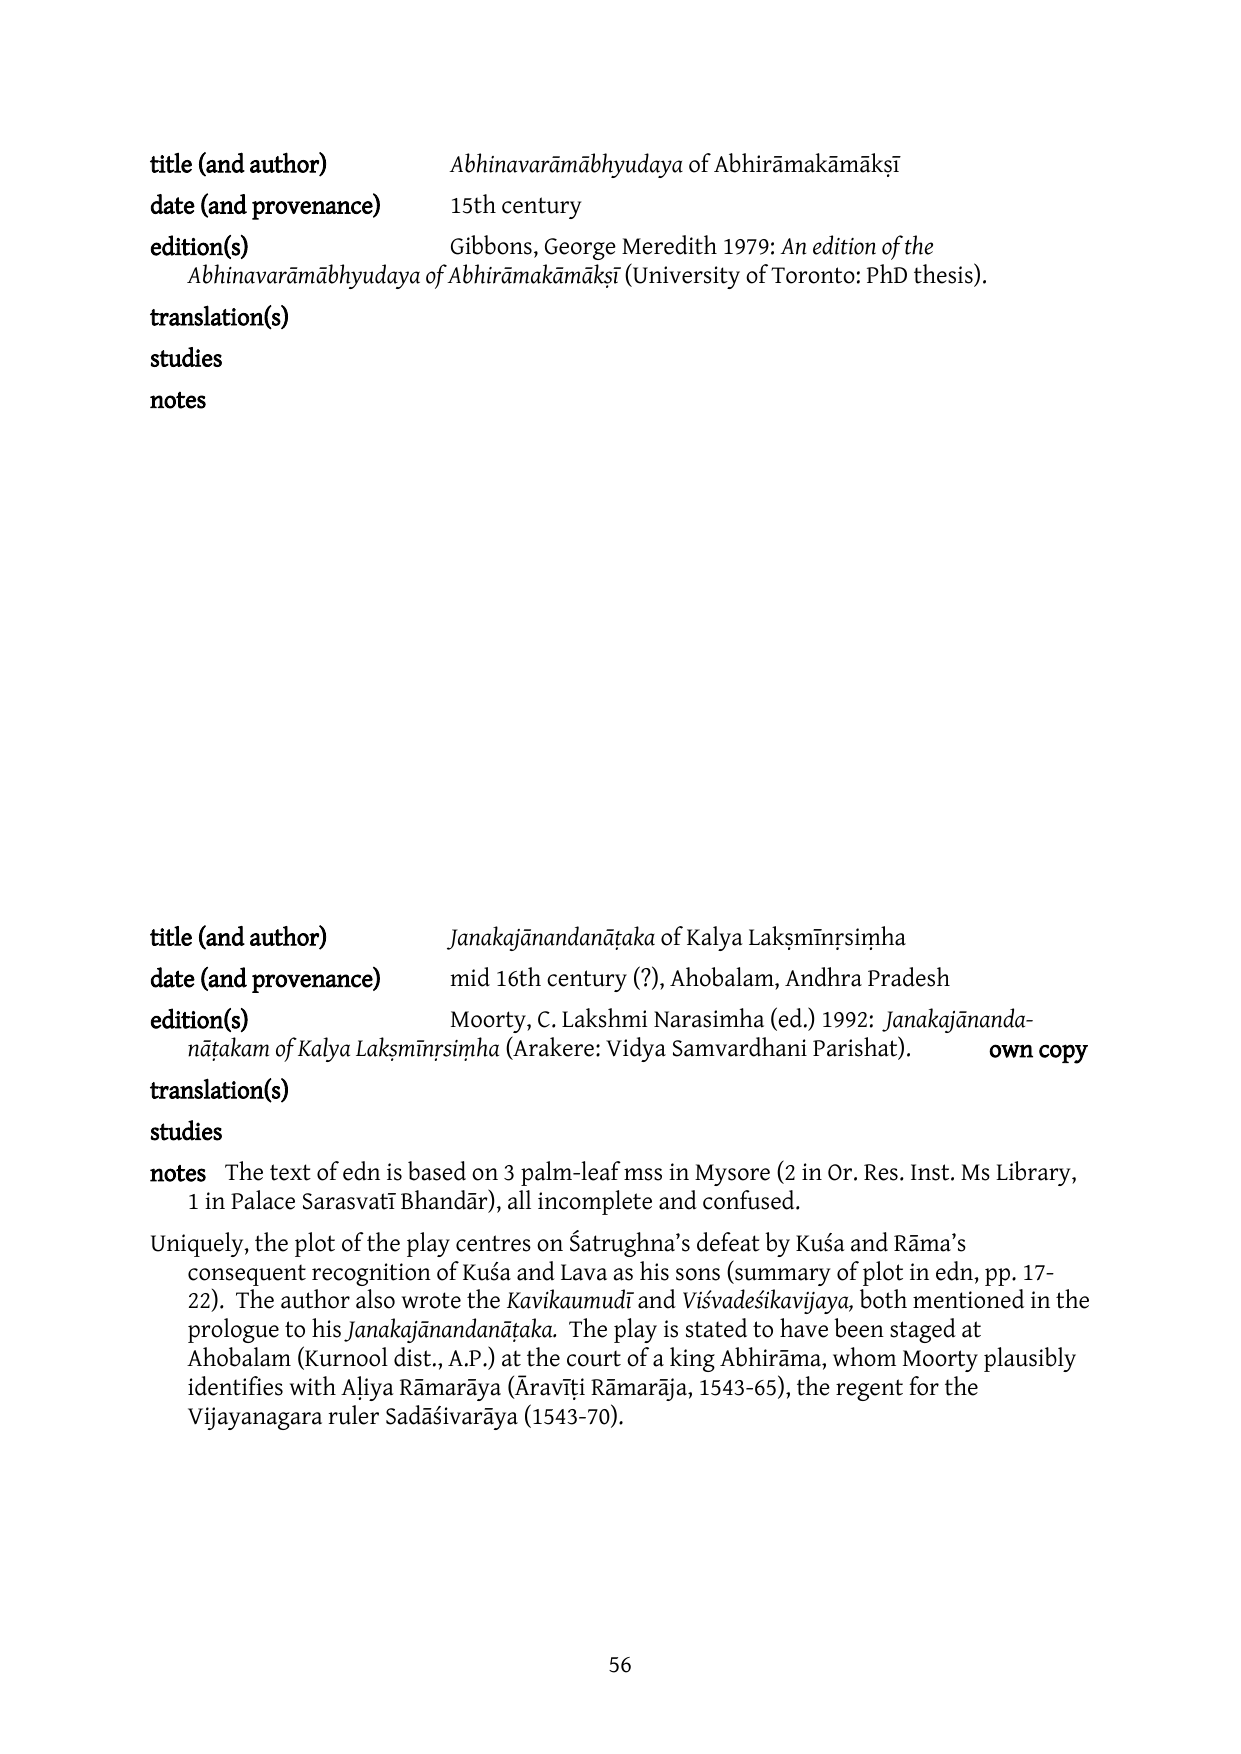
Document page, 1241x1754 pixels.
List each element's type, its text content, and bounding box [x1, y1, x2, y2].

text studies [150, 344, 1090, 373]
text Uniquely, the plot of the play centres on Śatrughna’s defeat by Kuśa and Rāma’s consequent recognition of Kuśa and Lava as his sons (summary of plot in edn, pp. 17-22). The author also wrote the Kavikaumudī and Viśvadeśikavijaya, both mentioned in the prologue to his Janakajānandanāṭaka. The play is stated to have been staged at Ahobalam (Kurnool dist., A.P.) at the court of a king Abhirāma, whom Moorty plausibly identifies with Aḷiya Rāmarāya (Āravīṭi Rāmarāja, 1543-65), the regent for the Vijayanagara ruler Sadāśivarāya (1543-70). [150, 1229, 1090, 1431]
text date (and provenance) 15th century [150, 191, 1090, 220]
text translation(s) [150, 1076, 1090, 1105]
text translation(s) [150, 303, 1090, 332]
text notes The text of edn is based on 3 palm-leaf mss in Mysore (2 in Or. Res. Inst. Ms Library, 1 in Palace Sarasvatī Bhandār), all incomplete and confused. [150, 1159, 1090, 1217]
text date (and provenance) mid 16th century (?), Ahobalam, Andhra Pradesh [150, 964, 1090, 993]
text edition(s) Gibbons, George Meredith 1979: An edition of the Abhinavarāmābhyudaya of Abhirāmakāmākṣī (University of Toronto: PhD thesis). [150, 233, 1090, 290]
text title (and author) Abhinavarāmābhyudaya of Abhirāmakāmākṣī [150, 150, 1090, 179]
text title (and author) Janakajānandanāṭaka of Kalya Lakṣmīnṛsiṃha [150, 923, 1090, 952]
text edition(s) Moorty, C. Lakshmi Narasimha (ed.) 1992: Janakajānanda-nāṭakam of Kalya Lakṣmīnṛsiṃha (Arakere: Vidya Samvardhani Parishat). own copy [150, 1006, 1090, 1064]
text studies [150, 1117, 1090, 1146]
text notes [150, 386, 1090, 414]
